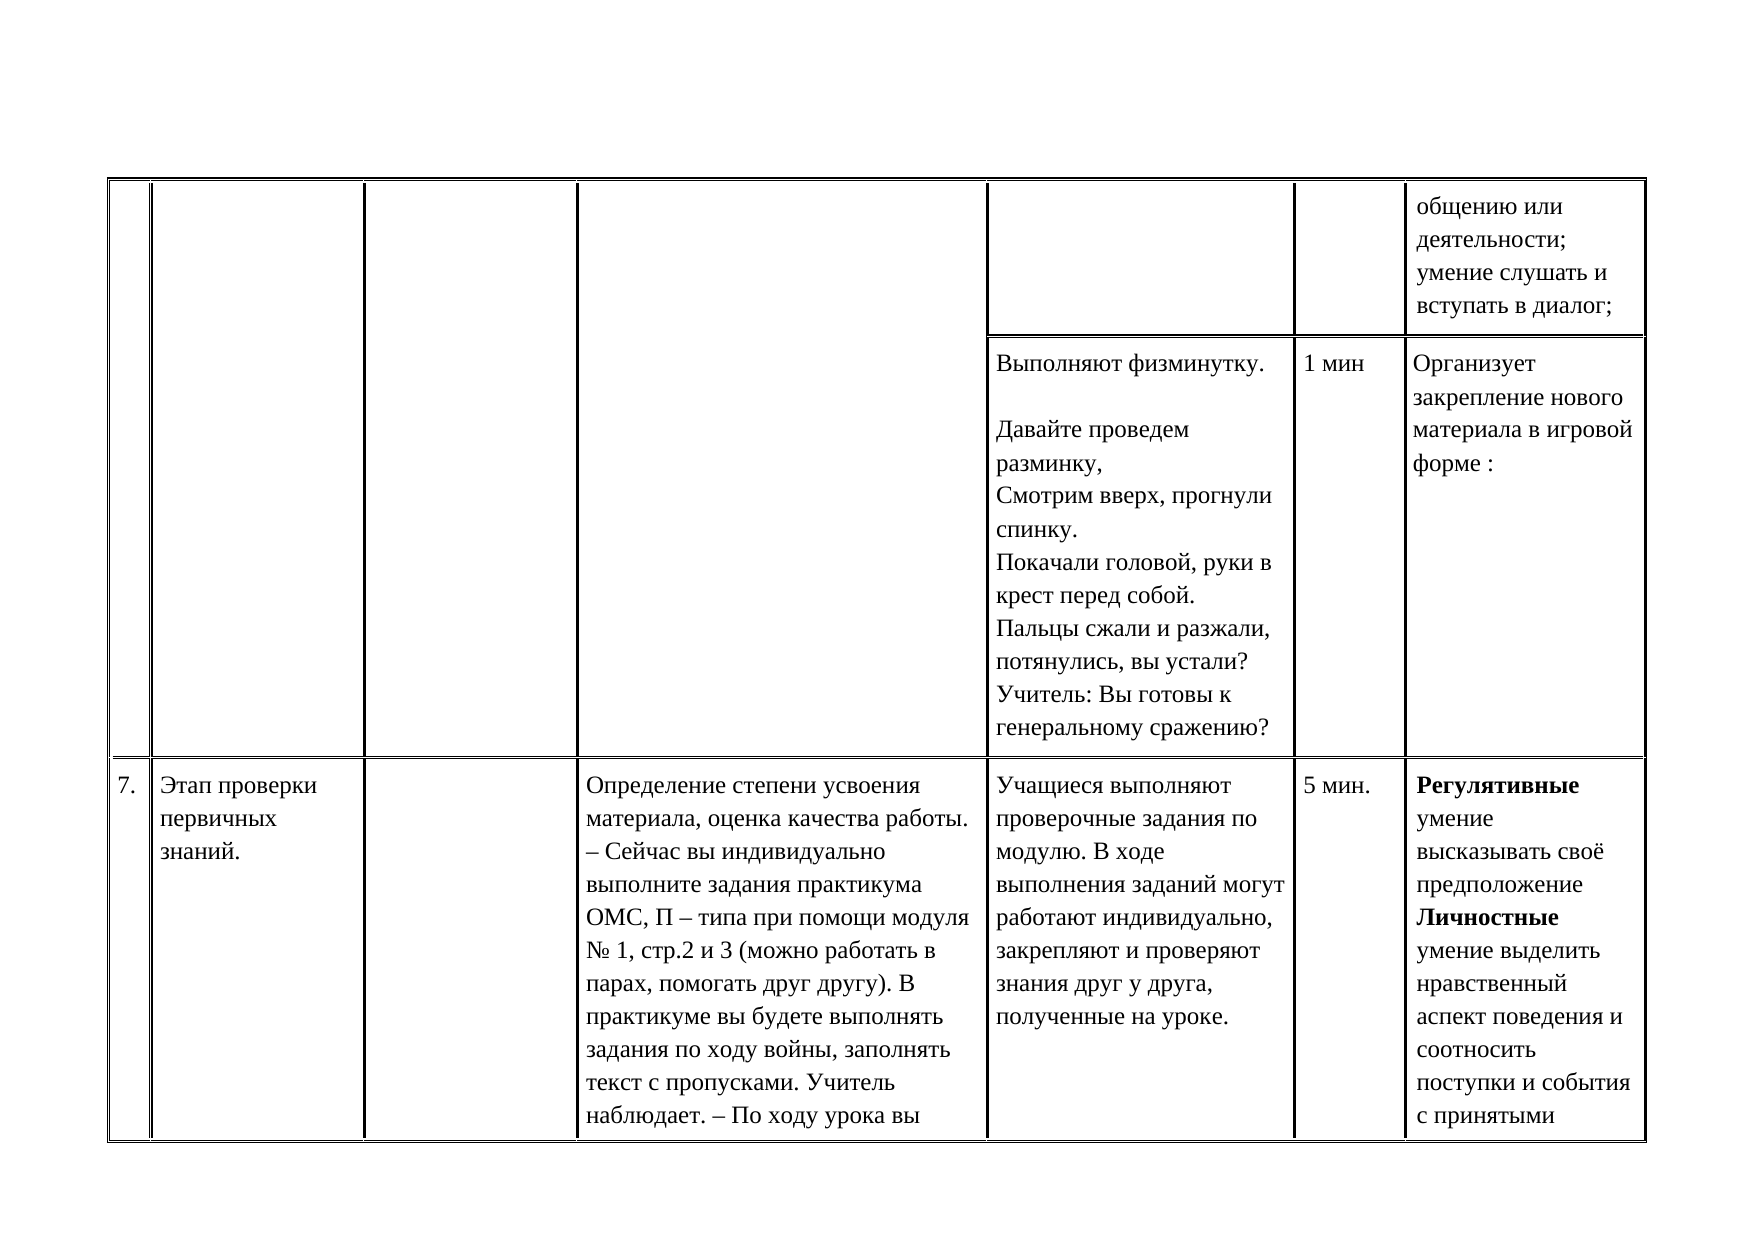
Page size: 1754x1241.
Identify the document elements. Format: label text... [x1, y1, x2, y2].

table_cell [987, 759, 1294, 1140]
table_cell 1 мин [1296, 338, 1404, 756]
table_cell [1405, 756, 1646, 1140]
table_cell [364, 179, 577, 756]
table_cell 6. [110, 179, 151, 756]
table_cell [987, 181, 1294, 334]
table_cell Выполняют физминутку. Давайте проведем разминку, Смотрим вверх, прогнули спинку. Покачали головой, руки в крест перед собой. Пальцы сжали и разжали, потянулись, вы устали? Учитель: Вы готовы к генеральному сражению? [989, 338, 1293, 756]
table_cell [151, 759, 364, 1140]
table_cell 7. [108, 756, 151, 1140]
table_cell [151, 179, 364, 756]
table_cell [577, 179, 987, 756]
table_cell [577, 759, 987, 1140]
table_cell 3 мин. [1294, 181, 1405, 334]
table_cell Организует закрепление нового материала в игровой форме : [1407, 334, 1645, 756]
table_cell [364, 759, 577, 1140]
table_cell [1405, 181, 1644, 334]
table_cell 5 мин. [1294, 759, 1405, 1140]
